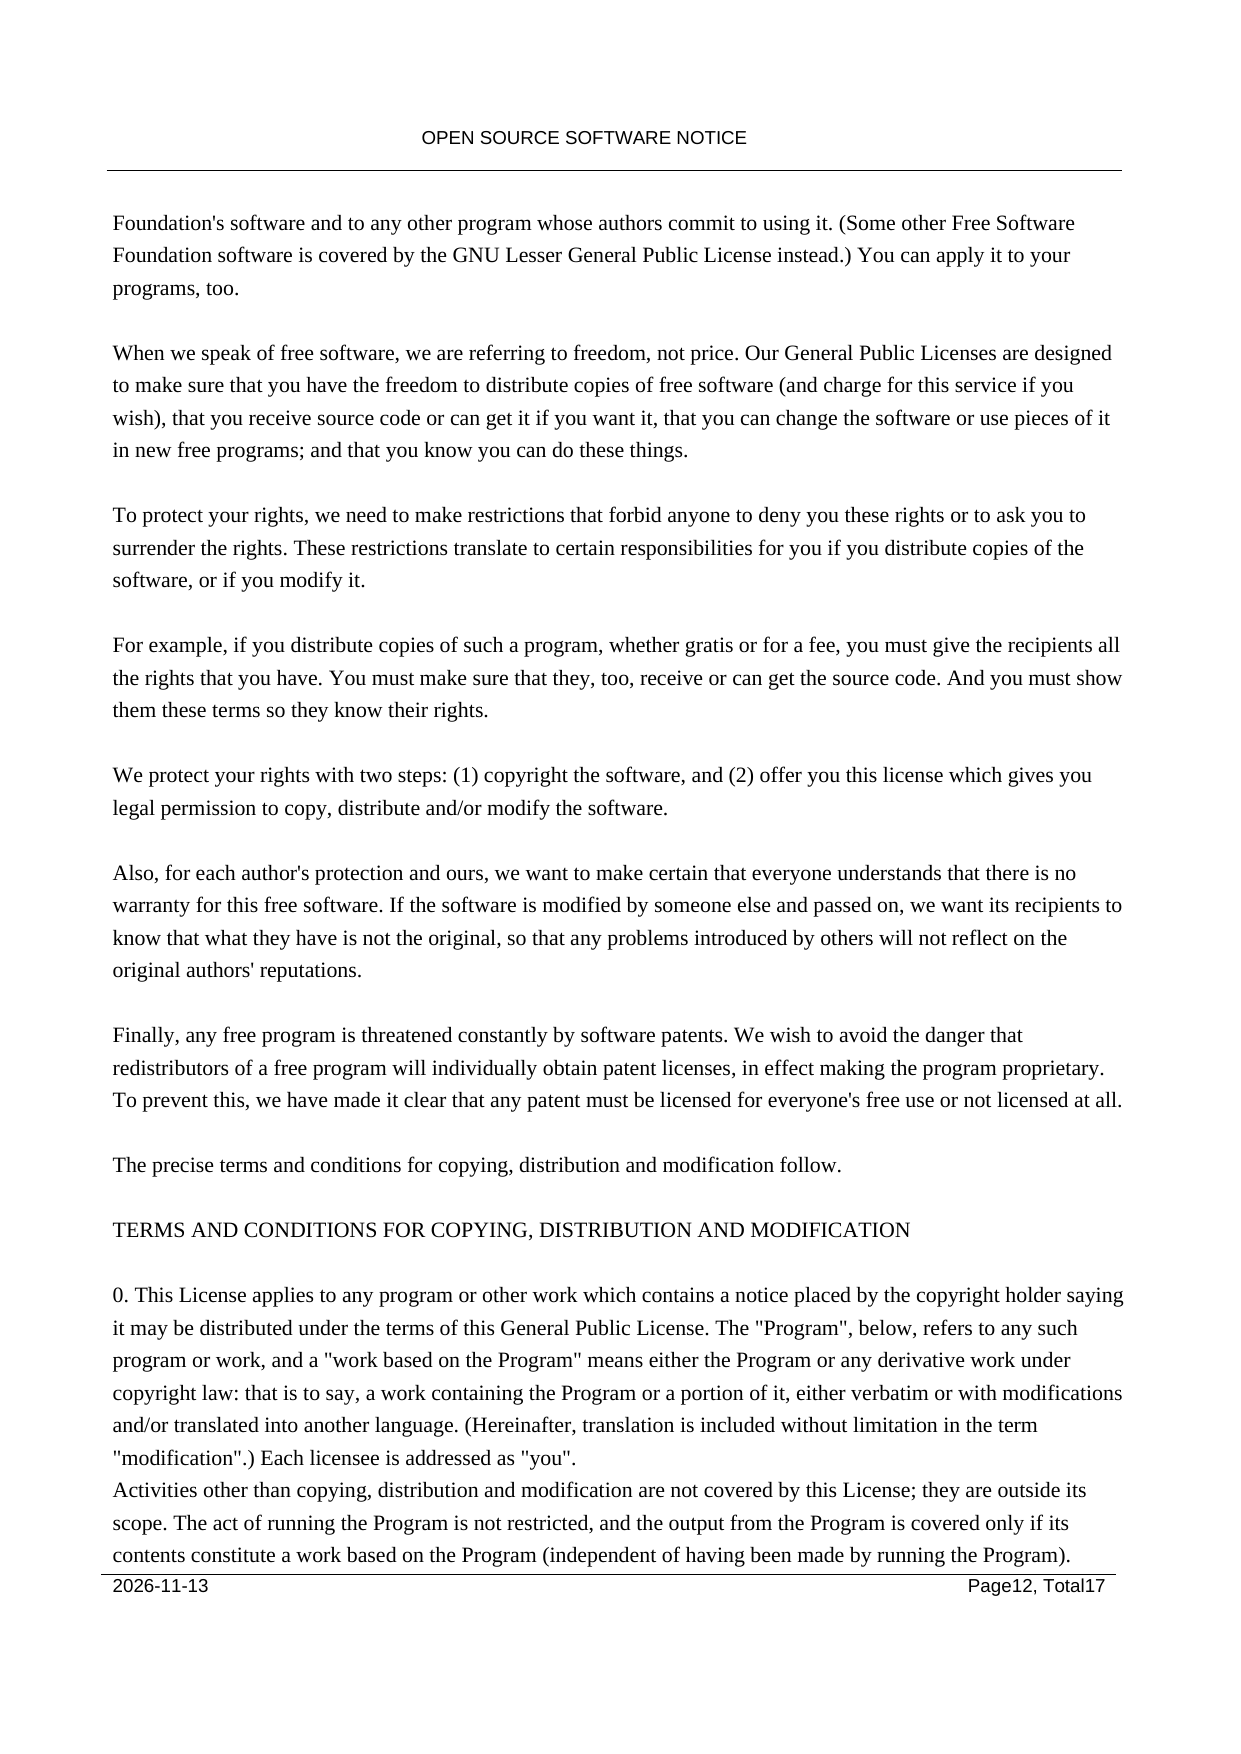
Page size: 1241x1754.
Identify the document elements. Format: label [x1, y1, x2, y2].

text [112, 206, 1128, 1571]
